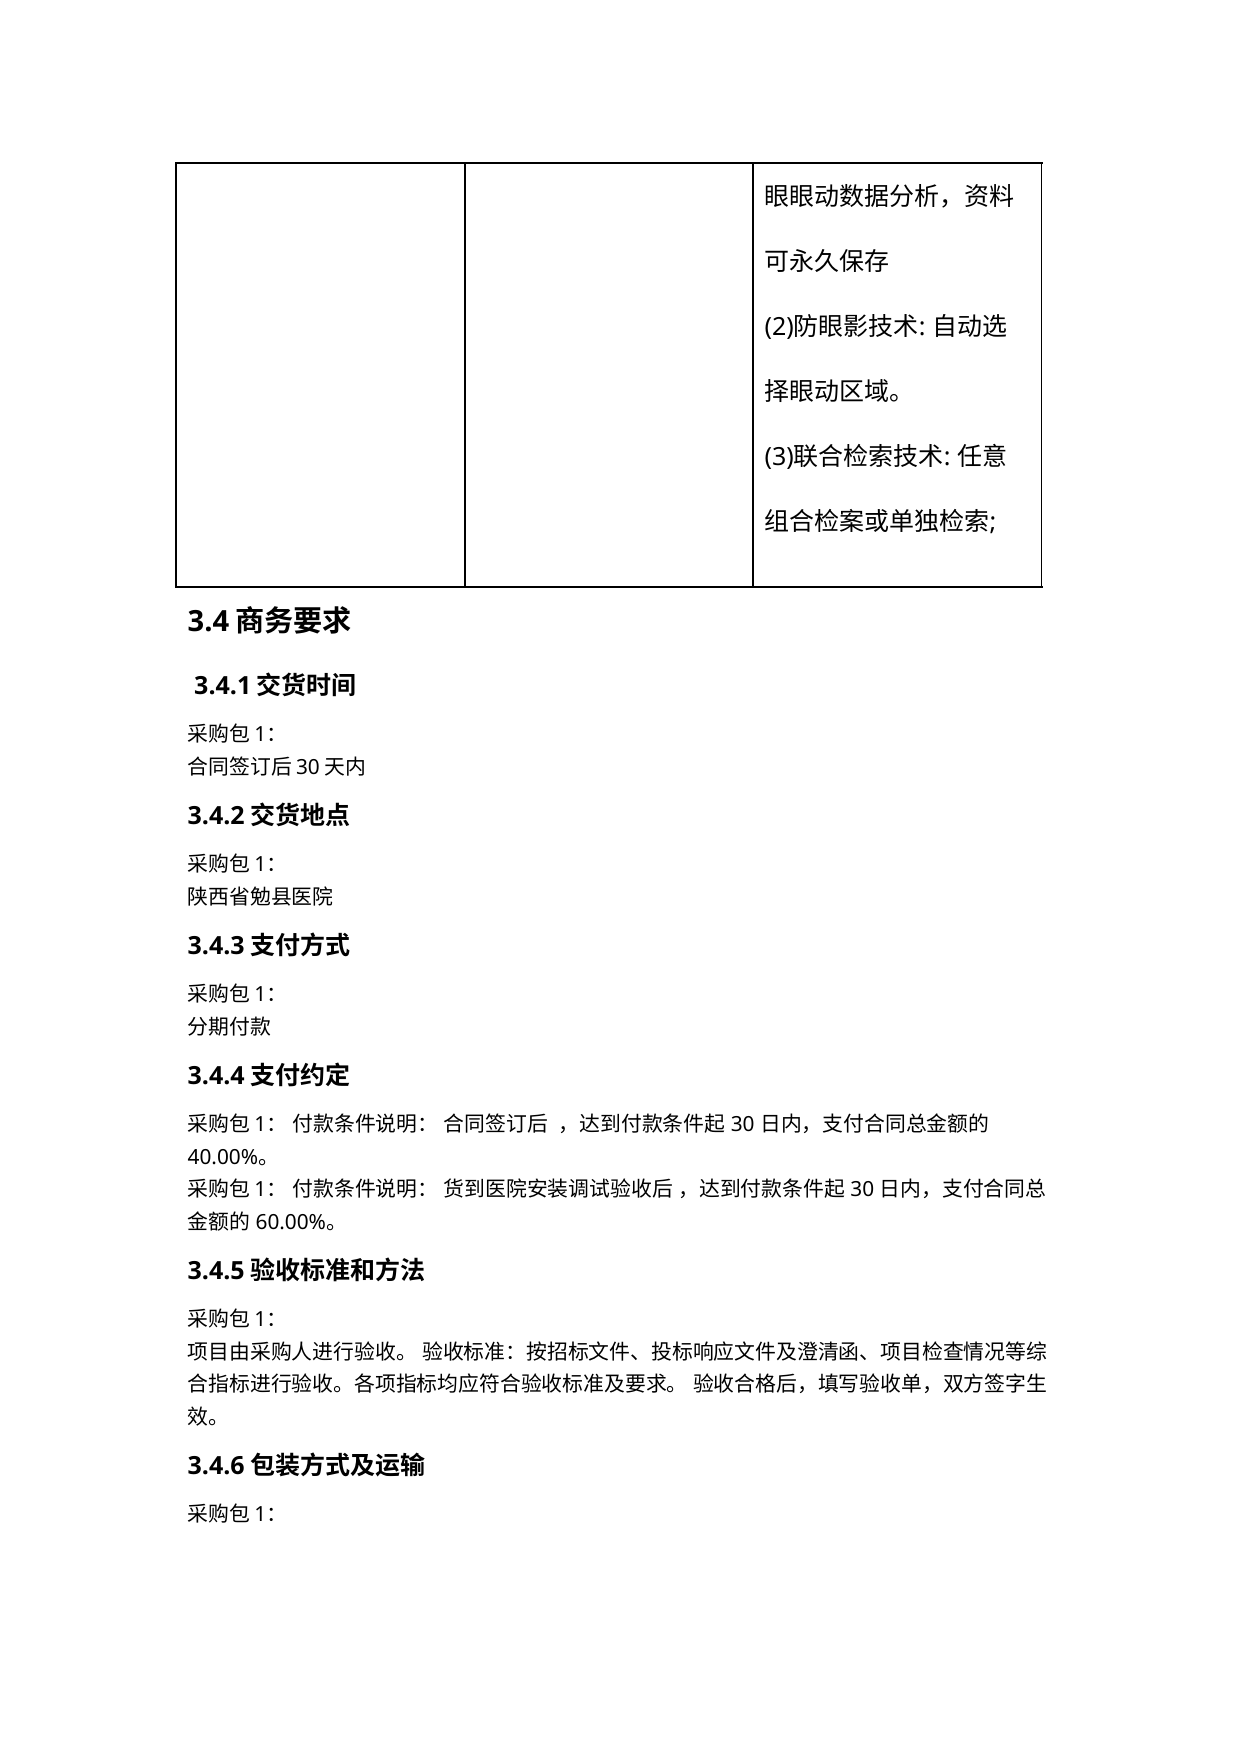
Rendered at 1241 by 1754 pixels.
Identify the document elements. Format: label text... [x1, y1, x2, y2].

text 采购包1： [187, 1303, 1053, 1335]
table_cell [466, 164, 752, 586]
text 3.4.5验收标准和方法 [187, 1238, 1053, 1303]
text 合同签订后30天内 [187, 750, 1053, 783]
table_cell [754, 164, 1041, 586]
text 3.4.1交货时间 [187, 653, 1053, 718]
text 采购包1： [187, 718, 1053, 750]
text 项目由采购人进行验收。 验收标准：按招标文件、投标响应文件及澄清函、项目检查情况等综合指标进行验收。各项指标均应符合验收标准及要求。 验收合格后，填写验收单，双方签字生效。 [187, 1335, 1053, 1433]
text 3.4.6包装方式及运输 [187, 1433, 1053, 1498]
table_cell 1 [177, 164, 464, 586]
text 3.4.3支付方式 [187, 913, 1053, 978]
text 陕西省勉县医院 [187, 880, 1053, 913]
text 分期付款 [187, 1010, 1053, 1043]
text 采购包1： [187, 978, 1053, 1010]
text 采购包1： [187, 1498, 1053, 1530]
text 3.4商务要求 [187, 588, 1053, 653]
text 3.4.4支付约定 [187, 1043, 1053, 1108]
text 3.4.2交货地点 [187, 783, 1053, 848]
text 采购包1： [187, 848, 1053, 880]
text 采购包1： 付款条件说明： 货到医院安装调试验收后 ，达到付款条件起 30 日内，支付合同总金额的 60.00%。 [187, 1173, 1053, 1238]
text 采购包1： 付款条件说明： 合同签订后 ，达到付款条件起 30 日内，支付合同总金额的 40.00%。 [187, 1108, 1053, 1173]
